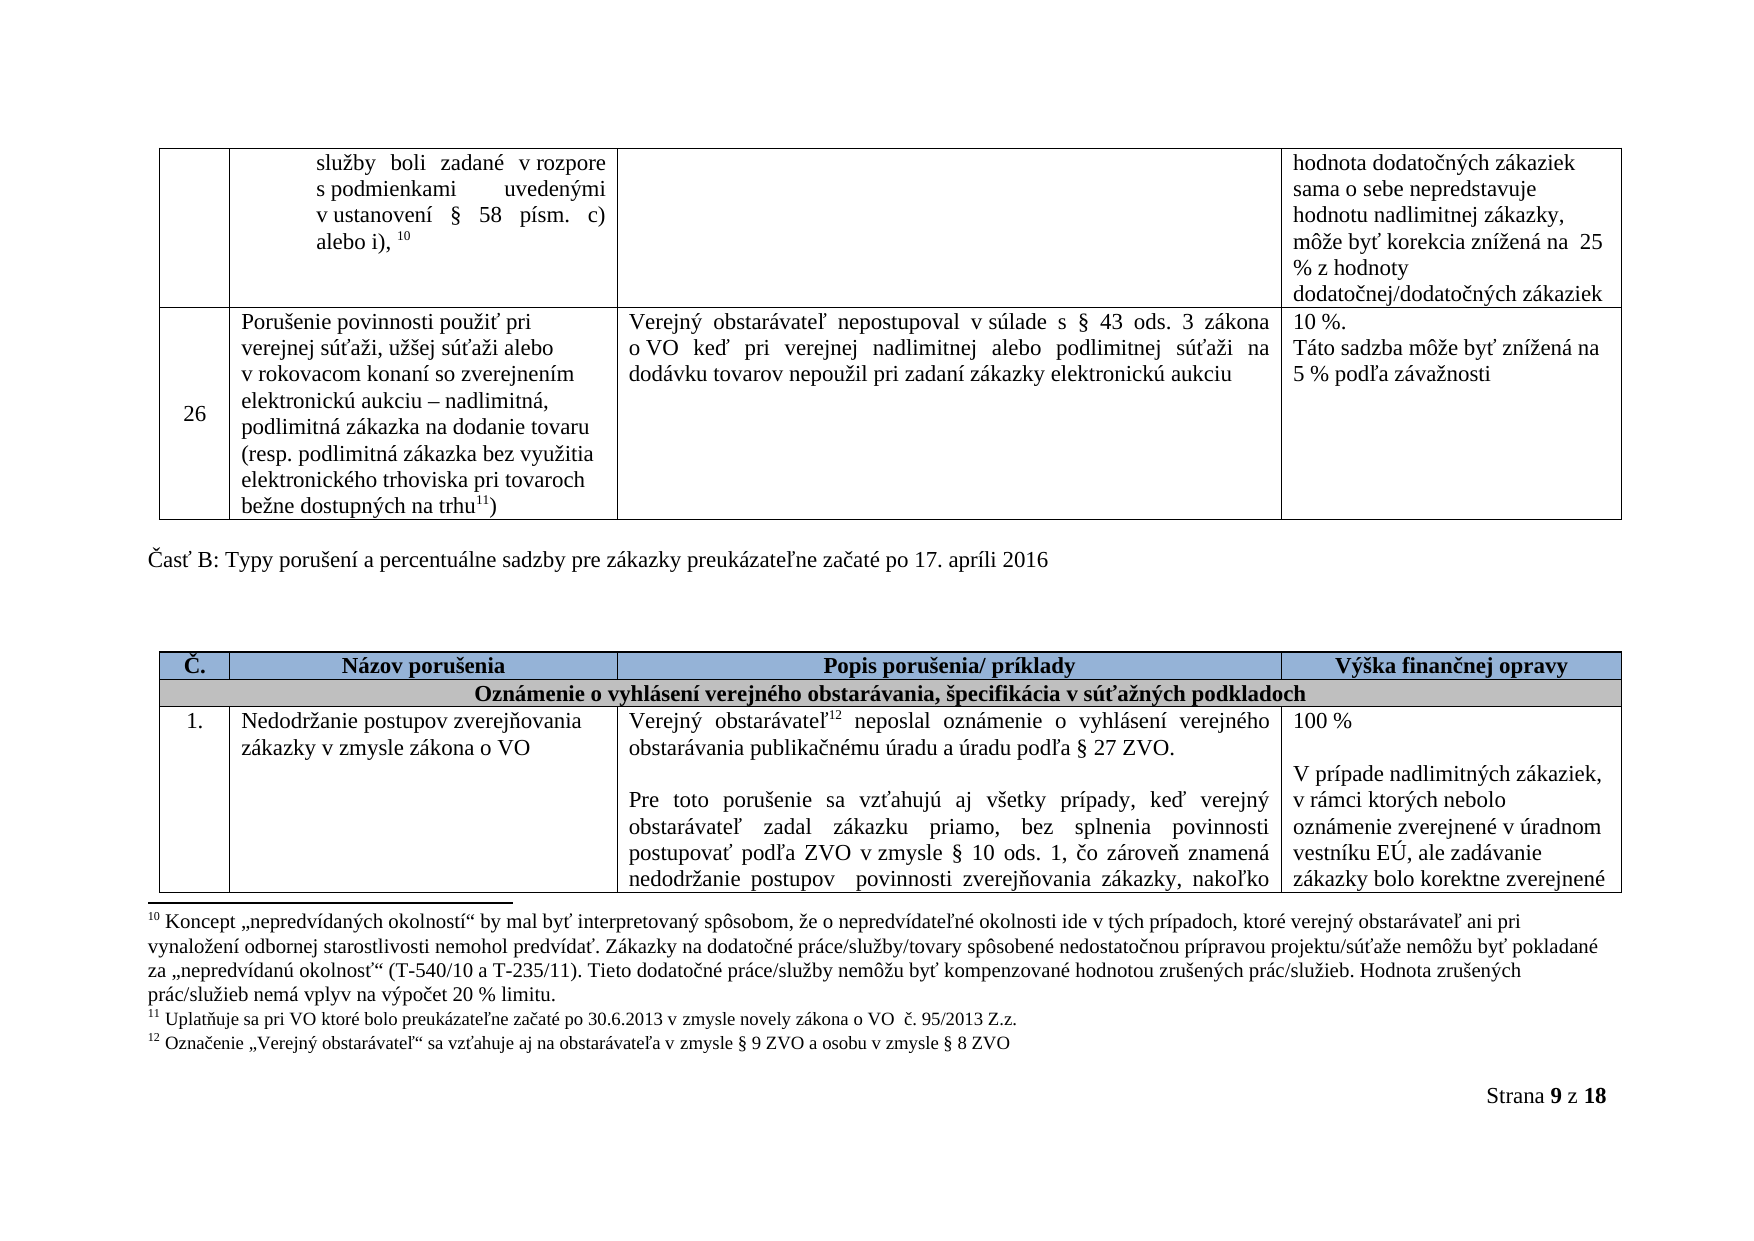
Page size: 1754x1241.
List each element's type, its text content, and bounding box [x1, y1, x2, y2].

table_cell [1282, 707, 1621, 892]
table_cell 25 [160, 149, 229, 307]
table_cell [618, 707, 1281, 892]
table_cell 10 %. Táto sadzba môže byť znížená na 5 % podľa závažnosti [1282, 308, 1621, 519]
table_header Popis porušenia/ príklady [618, 653, 1281, 679]
table_cell 26 [160, 308, 229, 519]
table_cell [1282, 149, 1621, 307]
table_cell 1. [160, 707, 229, 892]
text Časť B: Typy porušení a percentuálne sadzby pre zákazky preukázateľne začaté po 17. apríli 2016 [148, 546, 1606, 572]
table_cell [230, 707, 617, 892]
table_header Č. [160, 653, 229, 679]
table_cell Verejný obstarávateľ nepostupoval v súlade s § 43 ods. 3 zákona o VO keď pri verejnej nadlimitnej alebo podlimitnej súťaži na dodávku tovarov nepoužil pri zadaní zákazky elektronickú aukciu [618, 308, 1281, 519]
table_cell Oznámenie o vyhlásení verejného obstarávania, špecifikácia v súťažných podkladoch [160, 680, 1621, 706]
table_header Názov porušenia [230, 653, 617, 679]
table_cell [618, 149, 1281, 307]
table_header Výška finančnej opravy [1282, 653, 1621, 679]
table_cell Porušenie povinnosti použiť pri verejnej súťaži, užšej súťaži alebo v rokovacom konaní so zverejnením elektronickú aukciu – nadlimitná, podlimitná zákazka na dodanie tovaru (resp. podlimitná zákazka bez využitia elektronického trhoviska pri tovaroch bežne dostupných na trhu) [230, 308, 617, 519]
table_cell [230, 149, 617, 307]
